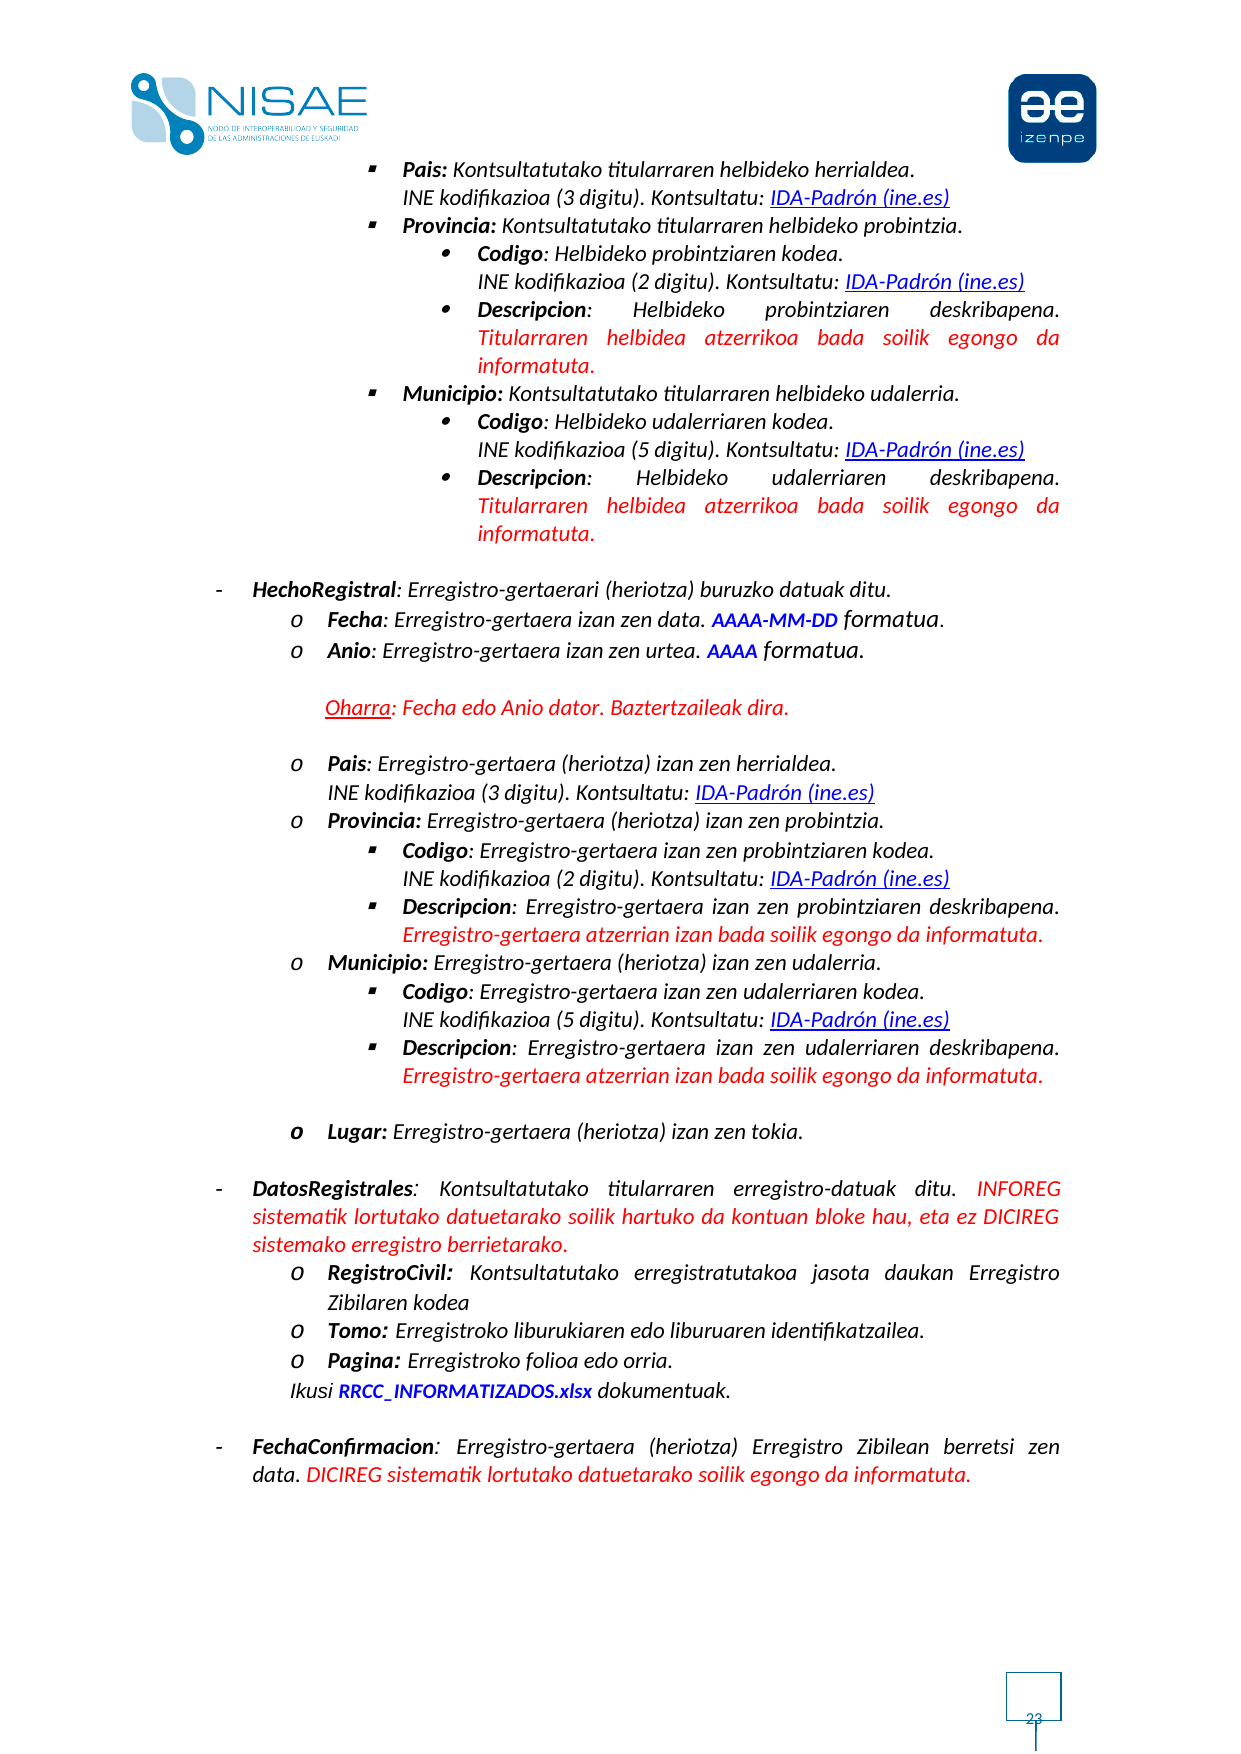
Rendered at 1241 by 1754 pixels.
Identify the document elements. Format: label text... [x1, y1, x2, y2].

list Fecha: Erregistro-gertaera izan zen data. AAAA-MM-DD formatua. [290, 603, 1063, 634]
text INE kodifikazioa (3 digitu). Kontsultatu: IDA-Padrón (ine.es) [327, 778, 1063, 807]
list RegistroCivil: Kontsultatutako erregistratutakoa jasota daukan Erregistro Zibilaren kodea [290, 1258, 1063, 1316]
list Descripcion: Erregistro-gertaera izan zen probintziaren deskribapena. Erregistro-gertaera atzerrian izan bada soilik egongo da informatuta. [365, 892, 1063, 948]
list Municipio: Erregistro-gertaera (heriotza) izan zen udalerria. [290, 948, 1063, 977]
list Descripcion: Helbideko probintziaren deskribapena. Titularraren helbidea atzerrikoa bada soilik egongo da informatuta. [440, 295, 1063, 379]
list FechaConfirmacion: Erregistro-gertaera (heriotza) Erregistro Zibilean berretsi zen data. DICIREG sistematik lortutako datuetarako soilik egongo da informatuta. [215, 1432, 1063, 1488]
text INE kodifikazioa (2 digitu). Kontsultatu: IDA-Padrón (ine.es) [477, 267, 1063, 295]
list Pais: Kontsultatutako titularraren helbideko herrialdea. [365, 155, 1063, 183]
list Municipio: Kontsultatutako titularraren helbideko udalerria. [365, 379, 1063, 407]
list Descripcion: Erregistro-gertaera izan zen udalerriaren deskribapena. Erregistro-gertaera atzerrian izan bada soilik egongo da informatuta. [365, 1033, 1063, 1089]
picture [181, 131, 193, 143]
picture [149, 73, 386, 155]
list Tomo: Erregistroko liburukiaren edo liburuaren identifikatzailea. [290, 1316, 1063, 1346]
list Codigo: Erregistro-gertaera izan zen udalerriaren kodea. [365, 977, 1063, 1005]
list HechoRegistral: Erregistro-gertaerari (heriotza) buruzko datuak ditu. [215, 575, 1063, 603]
list DatosRegistrales: Kontsultatutako titularraren erregistro-datuak ditu. INFOREG sistematik lortutako datuetarako soilik hartuko da kontuan bloke hau, eta ez DICIREG sistemako erregistro berrietarako. [215, 1174, 1063, 1258]
text Oharra: Fecha edo Anio dator. Baztertzaileak dira. [290, 693, 1063, 721]
text INE kodifikazioa (5 digitu). Kontsultatu: IDA-Padrón (ine.es) [402, 1005, 1063, 1033]
list Pagina: Erregistroko folioa edo orria. [290, 1346, 1063, 1376]
list Descripcion: Helbideko udalerriaren deskribapena. Titularraren helbidea atzerrikoa bada soilik egongo da informatuta. [440, 463, 1063, 547]
list Pais: Erregistro-gertaera (heriotza) izan zen herrialdea. [290, 749, 1063, 778]
list Lugar: Erregistro-gertaera (heriotza) izan zen tokia. [290, 1117, 1063, 1146]
list Codigo: Helbideko udalerriaren kodea. [440, 407, 1063, 435]
list Provincia: Kontsultatutako titularraren helbideko probintzia. [365, 211, 1063, 239]
text Ikusi RRCC_INFORMATIZADOS.xlsx dokumentuak. [252, 1376, 1063, 1404]
picture [118, 73, 180, 155]
picture [1007, 74, 1097, 163]
text INE kodifikazioa (3 digitu). Kontsultatu: IDA-Padrón (ine.es) [402, 183, 1063, 211]
list Provincia: Erregistro-gertaera (heriotza) izan zen probintzia. [290, 807, 1063, 836]
list Anio: Erregistro-gertaera izan zen urtea. AAAA formatua. [290, 634, 1063, 665]
text INE kodifikazioa (5 digitu). Kontsultatu: IDA-Padrón (ine.es) [477, 435, 1063, 463]
picture [139, 81, 148, 90]
list Codigo: Erregistro-gertaera izan zen probintziaren kodea. [365, 836, 1063, 864]
text INE kodifikazioa (2 digitu). Kontsultatu: IDA-Padrón (ine.es) [402, 864, 1063, 892]
list Codigo: Helbideko probintziaren kodea. [440, 239, 1063, 267]
